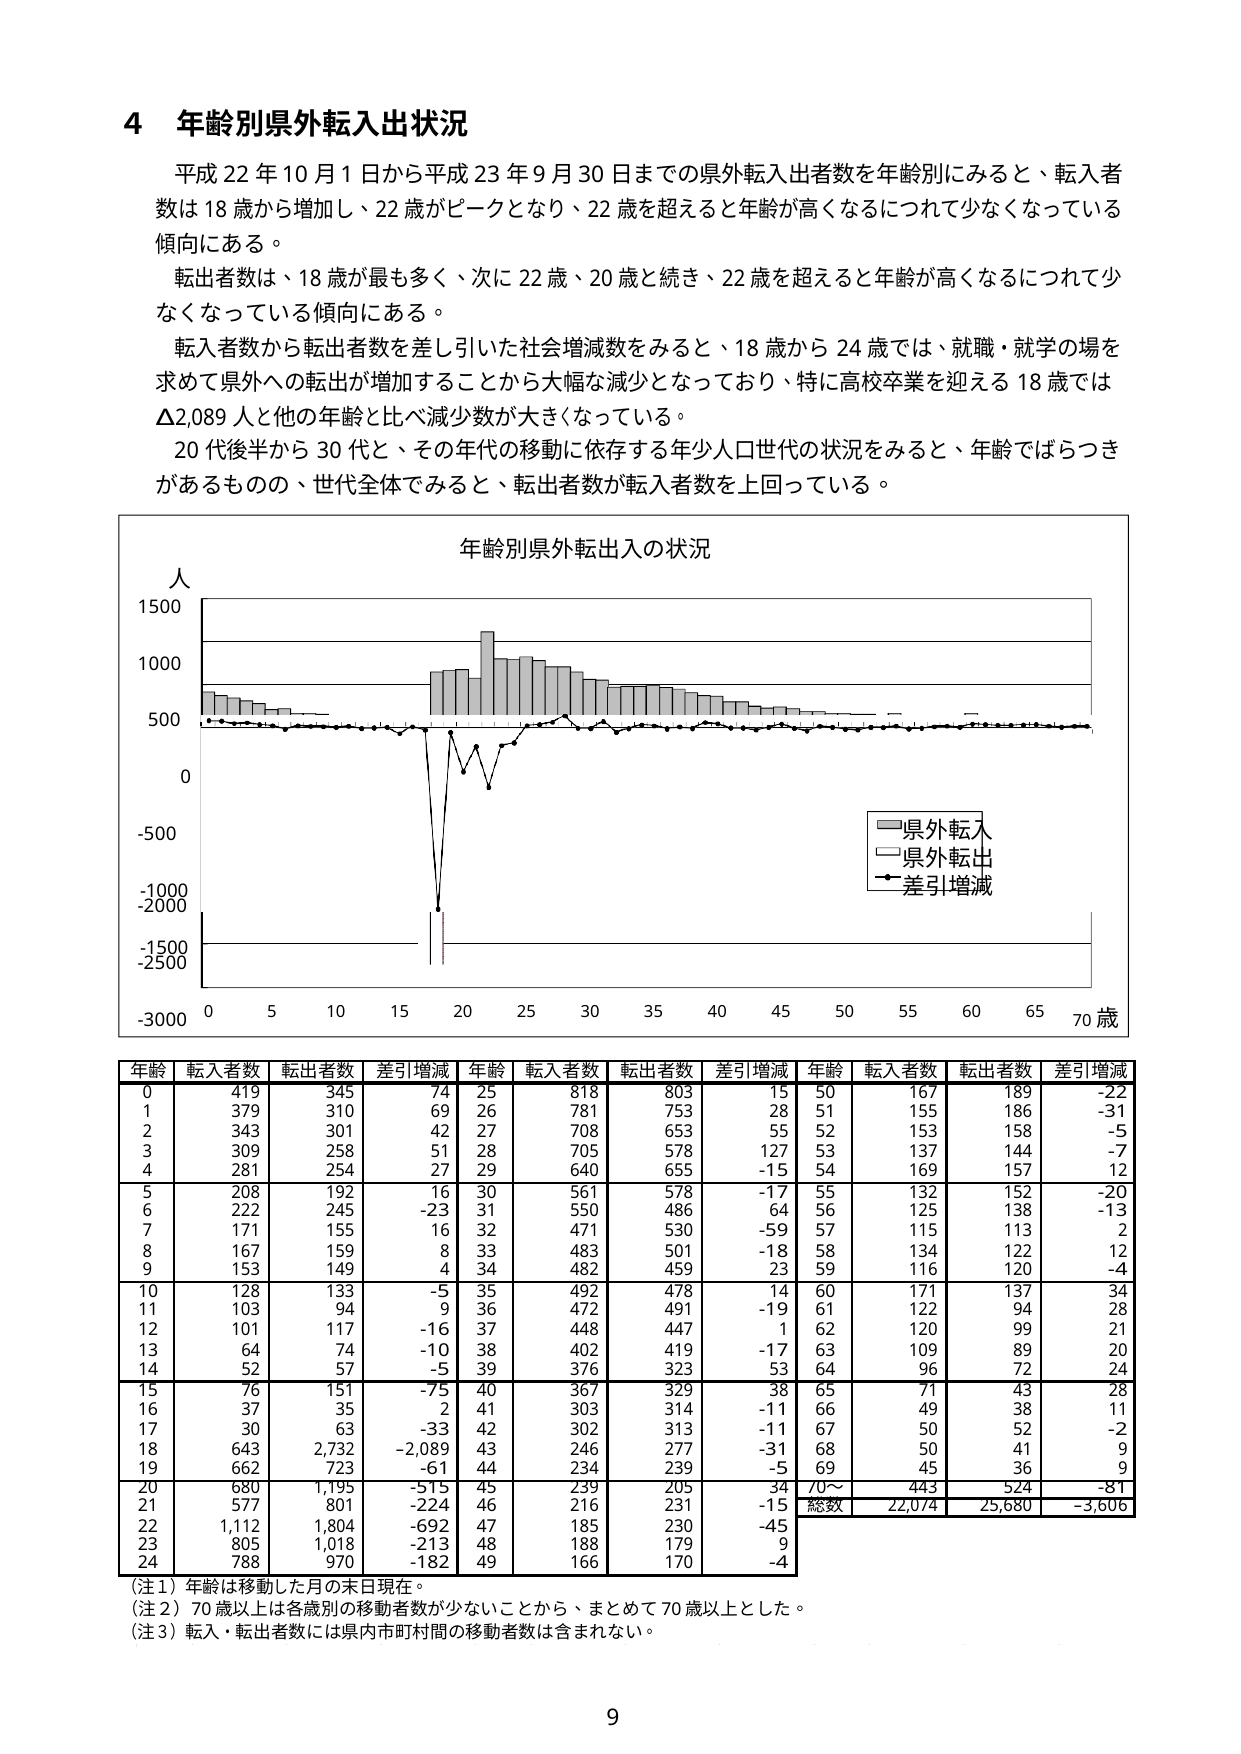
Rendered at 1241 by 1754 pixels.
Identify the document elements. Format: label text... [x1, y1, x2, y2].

table_cell 258 [270, 1143, 362, 1163]
table_cell 501 [609, 1243, 701, 1263]
table_cell 17 [120, 1421, 173, 1441]
text 転入者数から転出者数を差し引いた社会増減数をみると、18 歳から 24 歳では、就職・就学の場を求めて県外への転出が増加することから大幅な減少となっており、特に高校卒業を迎える 18 歳では [155, 332, 1123, 398]
table_cell 705 [514, 1143, 606, 1163]
table_cell 12 [1042, 1243, 1133, 1263]
table_cell 246 [514, 1441, 606, 1461]
table_cell 708 [514, 1123, 606, 1143]
table_cell 2,732 [270, 1441, 362, 1461]
table_cell 662 [175, 1461, 268, 1479]
table_cell 99 [948, 1321, 1040, 1342]
table_cell 43 [948, 1383, 1040, 1400]
table_cell 2 [1042, 1222, 1133, 1242]
table_cell 9 [703, 1536, 795, 1556]
table_cell 9 [364, 1301, 456, 1321]
table_cell 216 [514, 1497, 606, 1515]
table_cell -10 [364, 1342, 456, 1362]
table_cell 65 [798, 1383, 851, 1400]
table_cell 68 [798, 1441, 851, 1461]
table_cell 578 [609, 1143, 701, 1163]
table_cell -4 [703, 1556, 795, 1573]
table_cell 343 [175, 1123, 268, 1143]
table_header 年齢 [120, 1062, 173, 1081]
table_cell 115 [853, 1222, 945, 1242]
table_cell 138 [948, 1202, 1040, 1222]
table_cell 72 [948, 1362, 1040, 1380]
table_cell 2 [364, 1400, 456, 1421]
table_cell -31 [703, 1441, 795, 1461]
table_cell 482 [514, 1263, 606, 1281]
text 20 代後半から 30 代と、その年代の移動に依存する年少人口世代の状況をみると、年齢でばらつきがあるものの、世代全体でみると、転出者数が転入者数を上回っている。 [155, 434, 1123, 500]
picture [200, 686, 1093, 965]
table_cell 66 [798, 1400, 851, 1421]
text 転出者数は、18 歳が最も多く、次に 22 歳、20 歳と続き、22 歳を超えると年齢が高くなるにつれて少なくなっている傾向にある。 [155, 262, 1123, 328]
table_cell 53 [798, 1143, 851, 1163]
table_cell 970 [270, 1556, 362, 1573]
table_cell 20 [120, 1482, 173, 1497]
table_cell 51 [364, 1143, 456, 1163]
table_header 差引増減 [703, 1062, 795, 1081]
table_cell 63 [798, 1342, 851, 1362]
table_cell 8 [364, 1243, 456, 1263]
table_cell 376 [514, 1362, 606, 1380]
table_cell 55 [703, 1123, 795, 1143]
table_cell 530 [609, 1222, 701, 1242]
table_cell 680 [175, 1482, 268, 1497]
table_cell 185 [514, 1515, 606, 1536]
table_cell 18 [120, 1441, 173, 1461]
table_cell 753 [609, 1103, 701, 1123]
table_cell 723 [270, 1461, 362, 1479]
table_header 転入者数 [175, 1062, 268, 1081]
table_cell 60 [798, 1283, 851, 1301]
table_header 差引増減 [364, 1062, 456, 1081]
table_cell 186 [948, 1103, 1040, 1123]
table_cell 55 [798, 1184, 851, 1202]
table_cell 48 [459, 1536, 512, 1556]
table_cell -11 [703, 1421, 795, 1441]
table_cell 578 [609, 1184, 701, 1202]
text （注２）70歳以上は各歳別の移動者数が少ないことから、まとめて70歳以上とした。 [122, 1598, 1151, 1620]
table_cell 25 [459, 1085, 512, 1103]
table_cell 137 [948, 1283, 1040, 1301]
table_cell -213 [364, 1536, 456, 1556]
table_cell 4 [364, 1263, 456, 1281]
table_cell 151 [270, 1383, 362, 1400]
text Δ2,089 人と他の年齢と比べ減少数が大きくなっている。 [155, 401, 1151, 431]
table_cell 15 [703, 1085, 795, 1103]
table_cell 254 [270, 1163, 362, 1182]
table_cell 35 [270, 1400, 362, 1421]
table_cell -18 [703, 1243, 795, 1263]
table_cell 28 [459, 1143, 512, 1163]
table_header 転出者数 [609, 1062, 701, 1081]
table_cell 74 [270, 1342, 362, 1362]
table_cell 134 [853, 1243, 945, 1263]
table_cell 22 [120, 1515, 173, 1536]
table_cell 329 [609, 1383, 701, 1400]
table_cell 76 [175, 1383, 268, 1400]
table_cell 69 [364, 1103, 456, 1123]
table_cell 19 [120, 1461, 173, 1479]
table_cell 29 [459, 1163, 512, 1182]
table_cell 32 [459, 1222, 512, 1242]
table_cell 448 [514, 1321, 606, 1342]
table_cell 64 [175, 1342, 268, 1362]
table_cell -11 [703, 1400, 795, 1421]
table_cell 49 [459, 1556, 512, 1573]
table_cell -2 [1042, 1421, 1133, 1441]
table_cell -19 [703, 1301, 795, 1321]
table_cell 245 [270, 1202, 362, 1222]
table_cell 33 [459, 1243, 512, 1263]
table_cell -5 [1042, 1123, 1133, 1143]
table_cell 117 [270, 1321, 362, 1342]
table_cell 16 [364, 1184, 456, 1202]
table_cell 120 [948, 1263, 1040, 1281]
table_cell 189 [948, 1085, 1040, 1103]
table_cell 53 [703, 1362, 795, 1380]
table_cell 801 [270, 1497, 362, 1515]
table_cell 34 [703, 1482, 795, 1497]
table_cell 788 [175, 1556, 268, 1573]
table_cell 46 [459, 1497, 512, 1515]
table_cell 230 [609, 1515, 701, 1536]
table_cell [798, 1518, 1135, 1573]
table_cell 52 [175, 1362, 268, 1380]
table_header 年齢 [459, 1062, 512, 1081]
table_cell 314 [609, 1400, 701, 1421]
table_cell 64 [703, 1202, 795, 1222]
table_cell 1 [703, 1321, 795, 1342]
table_cell 550 [514, 1202, 606, 1222]
table_cell 52 [798, 1123, 851, 1143]
table_cell 419 [175, 1085, 268, 1103]
subtitle 平成 22 年 10 月 1 日から平成 23 年 9 月 30 日までの県外転入出者数を年齢別にみると、転入者数は 18 歳から増加し、22 歳がピークとなり、22 歳を超えると年齢が高くなるにつれて少なくなっている傾向にある。 [155, 158, 1123, 259]
table_cell 45 [459, 1482, 512, 1497]
table_cell 59 [798, 1263, 851, 1281]
table_cell 101 [175, 1321, 268, 1342]
table_cell 103 [175, 1301, 268, 1321]
table_cell 34 [459, 1263, 512, 1281]
table_cell 640 [514, 1163, 606, 1182]
table_cell 47 [459, 1515, 512, 1536]
table_cell 43 [459, 1441, 512, 1461]
table_cell 38 [948, 1400, 1040, 1421]
table_cell -5 [364, 1283, 456, 1301]
table_cell 159 [270, 1243, 362, 1263]
table_cell 367 [514, 1383, 606, 1400]
table_header 転出者数 [270, 1062, 362, 1081]
table_cell 155 [853, 1103, 945, 1123]
table_cell 24 [120, 1556, 173, 1573]
table_cell 64 [798, 1362, 851, 1380]
table_cell 71 [853, 1383, 945, 1400]
table_cell 208 [175, 1184, 268, 1202]
table_cell 171 [175, 1222, 268, 1242]
table_cell -2,089 [364, 1441, 456, 1461]
table_cell 447 [609, 1321, 701, 1342]
table_cell 655 [609, 1163, 701, 1182]
table_cell 109 [853, 1342, 945, 1362]
table_cell 169 [853, 1163, 945, 1182]
table_cell -15 [703, 1497, 795, 1515]
table_cell 483 [514, 1243, 606, 1263]
table_cell 166 [514, 1556, 606, 1573]
table_cell 116 [853, 1263, 945, 1281]
table_cell 58 [798, 1243, 851, 1263]
table_cell 36 [948, 1461, 1040, 1479]
table_header 年齢 [798, 1062, 851, 1081]
table_cell 25,680 [948, 1500, 1040, 1515]
table_cell 56 [798, 1202, 851, 1222]
table_cell 62 [798, 1321, 851, 1342]
table_cell 2 [120, 1123, 173, 1143]
table_cell 471 [514, 1222, 606, 1242]
table_cell 総数 [798, 1500, 851, 1515]
table_cell 30 [459, 1184, 512, 1202]
table_cell 127 [703, 1143, 795, 1163]
table_cell 323 [609, 1362, 701, 1380]
table_cell -5 [703, 1461, 795, 1479]
table_cell 20 [1042, 1342, 1133, 1362]
table_cell 1,112 [175, 1515, 268, 1536]
table_cell 10 [120, 1283, 173, 1301]
table_cell 24 [1042, 1362, 1133, 1380]
table_cell 96 [853, 1362, 945, 1380]
table_cell 37 [175, 1400, 268, 1421]
table_cell 42 [459, 1421, 512, 1441]
table_cell 222 [175, 1202, 268, 1222]
table_cell -75 [364, 1383, 456, 1400]
table_cell -61 [364, 1461, 456, 1479]
table_cell 192 [270, 1184, 362, 1202]
table_cell 309 [175, 1143, 268, 1163]
table_cell 478 [609, 1283, 701, 1301]
table_cell 781 [514, 1103, 606, 1123]
table_cell 149 [270, 1263, 362, 1281]
table_cell 157 [948, 1163, 1040, 1182]
table_cell 443 [853, 1482, 945, 1497]
table_cell 5 [120, 1184, 173, 1202]
table_cell 12 [1042, 1163, 1133, 1182]
table_cell 137 [853, 1143, 945, 1163]
table_cell -182 [364, 1556, 456, 1573]
table_cell 28 [1042, 1301, 1133, 1321]
table_cell -33 [364, 1421, 456, 1441]
table_cell 37 [459, 1321, 512, 1342]
table_cell -59 [703, 1222, 795, 1242]
table_cell 803 [609, 1085, 701, 1103]
table_cell 9 [1042, 1461, 1133, 1479]
table_cell 125 [853, 1202, 945, 1222]
table_cell 15 [120, 1383, 173, 1400]
table_cell 45 [853, 1461, 945, 1479]
table_cell 8 [120, 1243, 173, 1263]
table_cell 3 [120, 1143, 173, 1163]
table_cell 23 [703, 1263, 795, 1281]
table_cell 1,195 [270, 1482, 362, 1497]
table_cell 188 [514, 1536, 606, 1556]
table_cell 22,074 [853, 1500, 945, 1515]
table_cell 38 [703, 1383, 795, 1400]
table_cell -7 [1042, 1143, 1133, 1163]
table_cell 12 [120, 1321, 173, 1342]
subtitle ４ 年齢別県外転入出状況 [118, 100, 1151, 143]
table_cell 239 [514, 1482, 606, 1497]
table_cell 31 [459, 1202, 512, 1222]
table_cell 491 [609, 1301, 701, 1321]
table_cell -81 [1042, 1482, 1133, 1497]
table_cell 153 [175, 1263, 268, 1281]
table_cell 74 [364, 1085, 456, 1103]
table_cell 1,804 [270, 1515, 362, 1536]
table_cell -224 [364, 1497, 456, 1515]
table_cell 281 [175, 1163, 268, 1182]
table_cell 133 [270, 1283, 362, 1301]
table_cell -45 [703, 1515, 795, 1536]
table_cell 1 [120, 1103, 173, 1123]
table_cell 14 [120, 1362, 173, 1380]
table_cell 170 [609, 1556, 701, 1573]
table_cell 50 [853, 1421, 945, 1441]
text （注３）転入・転出者数には県内市町村間の移動者数は含まれない。 [122, 1620, 1151, 1643]
table_cell 459 [609, 1263, 701, 1281]
table_cell 51 [798, 1103, 851, 1123]
table_cell 122 [853, 1301, 945, 1321]
table_cell 234 [514, 1461, 606, 1479]
table_cell 11 [1042, 1400, 1133, 1421]
table_cell 132 [853, 1184, 945, 1202]
table_cell 1,018 [270, 1536, 362, 1556]
table_cell 302 [514, 1421, 606, 1441]
table_cell 70～ [798, 1482, 851, 1497]
table_cell 167 [175, 1243, 268, 1263]
table_cell 419 [609, 1342, 701, 1362]
table_cell 16 [120, 1400, 173, 1421]
table_cell 57 [798, 1222, 851, 1242]
table_cell -13 [1042, 1202, 1133, 1222]
table_cell 39 [459, 1362, 512, 1380]
table_cell -31 [1042, 1103, 1133, 1123]
table_cell 301 [270, 1123, 362, 1143]
table_cell 52 [948, 1421, 1040, 1441]
table_cell 28 [1042, 1383, 1133, 1400]
table_cell 152 [948, 1184, 1040, 1202]
table_cell -23 [364, 1202, 456, 1222]
table_cell 0 [120, 1085, 173, 1103]
table_cell 239 [609, 1461, 701, 1479]
table_cell 21 [1042, 1321, 1133, 1342]
table_cell -22 [1042, 1085, 1133, 1103]
table_header 差引増減 [1042, 1062, 1133, 1081]
table_cell 42 [364, 1123, 456, 1143]
table_cell 40 [459, 1383, 512, 1400]
table_cell 144 [948, 1143, 1040, 1163]
table_cell -17 [703, 1342, 795, 1362]
table_cell -15 [703, 1163, 795, 1182]
table_cell 89 [948, 1342, 1040, 1362]
table_cell -692 [364, 1515, 456, 1536]
table_cell 277 [609, 1441, 701, 1461]
table_cell 158 [948, 1123, 1040, 1143]
table_header 転出者数 [948, 1062, 1040, 1081]
table_cell 153 [853, 1123, 945, 1143]
table_cell 21 [120, 1497, 173, 1515]
text （注１）年齢は移動した月の末日現在。 [122, 1577, 1151, 1598]
table_cell 23 [120, 1536, 173, 1556]
table_cell 57 [270, 1362, 362, 1380]
table_cell 94 [948, 1301, 1040, 1321]
table_header 転入者数 [514, 1062, 606, 1081]
table_cell 13 [120, 1342, 173, 1362]
table_cell 14 [703, 1283, 795, 1301]
table_cell 128 [175, 1283, 268, 1301]
table_cell 50 [798, 1085, 851, 1103]
table_cell 231 [609, 1497, 701, 1515]
table_cell 28 [703, 1103, 795, 1123]
table_cell 122 [948, 1243, 1040, 1263]
table_cell 345 [270, 1085, 362, 1103]
table_cell 26 [459, 1103, 512, 1123]
table_cell 54 [798, 1163, 851, 1182]
table_cell -3,606 [1042, 1500, 1133, 1515]
table_cell 805 [175, 1536, 268, 1556]
table_cell 36 [459, 1301, 512, 1321]
table_cell 4 [120, 1163, 173, 1182]
table_cell 303 [514, 1400, 606, 1421]
table_cell 67 [798, 1421, 851, 1441]
table_cell 9 [1042, 1441, 1133, 1461]
table_cell 486 [609, 1202, 701, 1222]
table_cell 35 [459, 1283, 512, 1301]
table_cell 561 [514, 1184, 606, 1202]
table_cell 313 [609, 1421, 701, 1441]
table_cell 643 [175, 1441, 268, 1461]
table_cell 310 [270, 1103, 362, 1123]
table_cell 653 [609, 1123, 701, 1143]
table_cell 7 [120, 1222, 173, 1242]
table_cell 11 [120, 1301, 173, 1321]
table_cell 69 [798, 1461, 851, 1479]
table_cell 38 [459, 1342, 512, 1362]
table_cell 113 [948, 1222, 1040, 1242]
table_cell 49 [853, 1400, 945, 1421]
table_cell 41 [948, 1441, 1040, 1461]
table_cell 179 [609, 1536, 701, 1556]
table_cell 577 [175, 1497, 268, 1515]
table_cell 171 [853, 1283, 945, 1301]
table_cell -17 [703, 1184, 795, 1202]
table_cell 27 [459, 1123, 512, 1143]
table_cell -5 [364, 1362, 456, 1380]
table_cell 524 [948, 1482, 1040, 1497]
table_header 転入者数 [853, 1062, 945, 1081]
table_cell 120 [853, 1321, 945, 1342]
table_cell 41 [459, 1400, 512, 1421]
table_cell 63 [270, 1421, 362, 1441]
table_cell -16 [364, 1321, 456, 1342]
table_cell 9 [120, 1263, 173, 1281]
table_cell 818 [514, 1085, 606, 1103]
table_cell 30 [175, 1421, 268, 1441]
table_cell 472 [514, 1301, 606, 1321]
table_cell 6 [120, 1202, 173, 1222]
table_cell 44 [459, 1461, 512, 1479]
table_cell 155 [270, 1222, 362, 1242]
table_cell -515 [364, 1482, 456, 1497]
table_cell 61 [798, 1301, 851, 1321]
table_cell -4 [1042, 1263, 1133, 1281]
table_cell 16 [364, 1222, 456, 1242]
table_cell 379 [175, 1103, 268, 1123]
table_cell -20 [1042, 1184, 1133, 1202]
table_cell 492 [514, 1283, 606, 1301]
table_cell 205 [609, 1482, 701, 1497]
table_cell 50 [853, 1441, 945, 1461]
table_cell 27 [364, 1163, 456, 1182]
table_cell 94 [270, 1301, 362, 1321]
table_cell 34 [1042, 1283, 1133, 1301]
table_cell 167 [853, 1085, 945, 1103]
table_cell 402 [514, 1342, 606, 1362]
